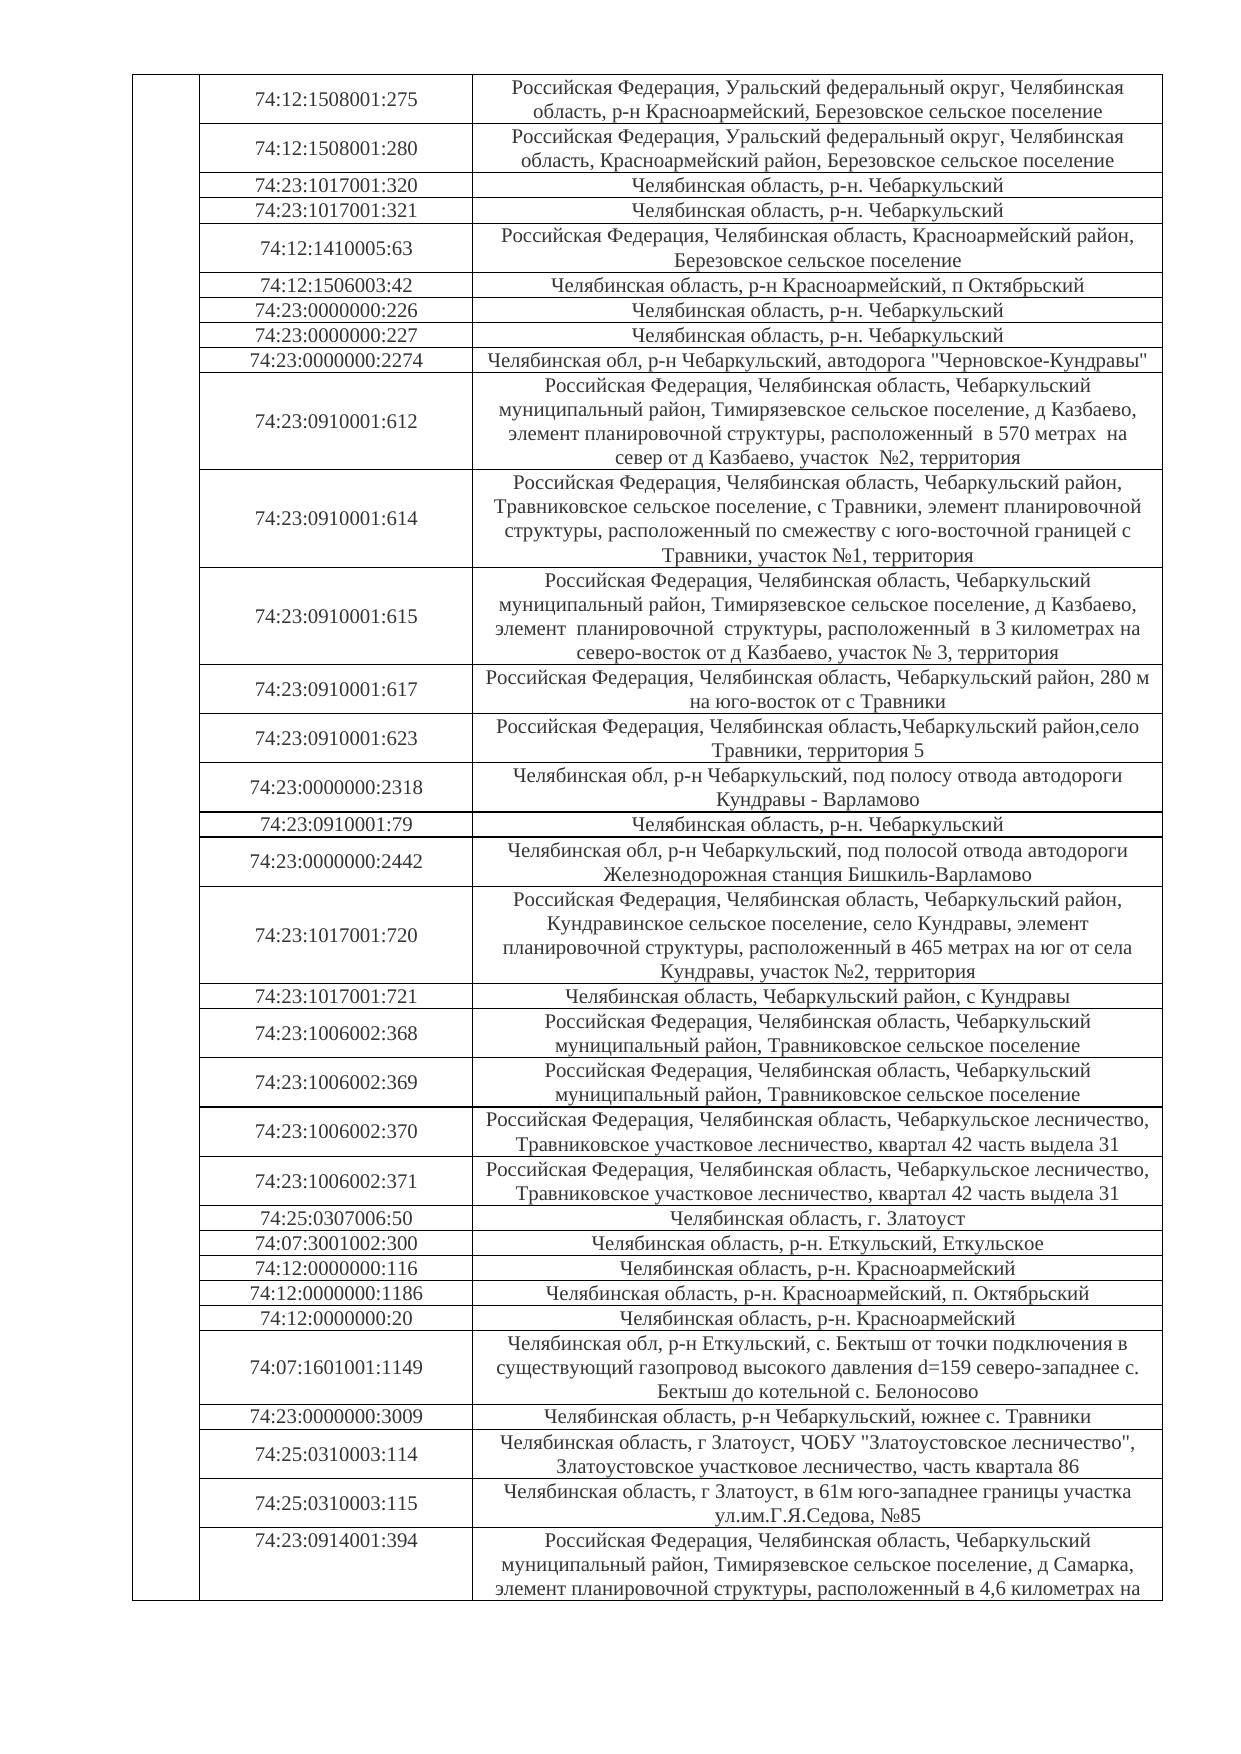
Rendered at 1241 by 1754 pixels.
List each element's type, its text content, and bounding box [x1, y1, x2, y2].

table_cell Российская Федерация, Челябинская область,Чебаркульский район,село Травники, территория 5 [473, 714, 1162, 762]
table_cell 74:23:0000000:2318 [200, 763, 472, 811]
table_cell 74:23:1006002:368 [200, 1009, 472, 1057]
table_cell Российская Федерация, Челябинская область, Чебаркульский район, Травниковское сельское поселение, с Травники, элемент планировочной структуры, расположенный по смежеству с юго-восточной границей с Травники, участок №1, территория [473, 470, 1162, 567]
table_cell Челябинская область, р-н Красноармейский, п Октябрьский [473, 273, 1162, 297]
table_cell Российская Федерация, Челябинская область, Чебаркульский район, 280 м на юго-восток от с Травники [473, 665, 1162, 713]
table_cell Российская Федерация, Челябинская область, Чебаркульский муниципальный район, Тимирязевское сельское поселение, д Казбаево, элемент планировочной структуры, расположенный в 570 метрах на север от д Казбаево, участок №2, территория [473, 373, 1162, 469]
table_cell Челябинская область, р-н. Красноармейский [473, 1256, 1162, 1280]
table_cell 74:07:3001002:300 [200, 1231, 472, 1255]
table_cell 74:23:0000000:227 [200, 323, 472, 347]
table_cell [473, 1528, 1162, 1600]
table_cell 74:12:0000000:20 [200, 1306, 472, 1330]
table_cell Российская Федерация, Челябинская область, Чебаркульское лесничество, Травниковское участковое лесничество, квартал 42 часть выдела 31 [473, 1157, 1162, 1205]
table_cell 74:23:0910001:615 [200, 568, 472, 664]
table_cell 74:23:0910001:617 [200, 665, 472, 713]
table_cell 74:23:0910001:79 [200, 813, 472, 836]
table_cell Челябинская область, р-н. Красноармейский, п. Октябрьский [473, 1281, 1162, 1305]
table_cell 74:23:0000000:3009 [200, 1405, 472, 1428]
table_cell Челябинская обл, р-н Чебаркульский, под полосой отвода автодороги Железнодорожная станция Бишкиль-Варламово [473, 838, 1162, 886]
table_cell 74:12:1410005:63 [200, 224, 472, 272]
table_cell 74:23:1017001:321 [200, 198, 472, 222]
table_cell Челябинская область, р-н. Еткульский, Еткульское [473, 1231, 1162, 1255]
table_cell Российская Федерация, Челябинская область, Чебаркульский муниципальный район, Тимирязевское сельское поселение, д Казбаево, элемент планировочной структуры, расположенный в 3 километрах на северо-восток от д Казбаево, участок № 3, территория [473, 568, 1162, 664]
table_cell 74:23:0000000:2442 [200, 838, 472, 886]
table_cell 74:23:0914001:394 [200, 1528, 472, 1600]
table_cell Российская Федерация, Челябинская область, Красноармейский район, Березовское сельское поселение [473, 224, 1162, 272]
table_cell 74:23:1006002:369 [200, 1058, 472, 1106]
table_cell 74:25:0307006:50 [200, 1206, 472, 1230]
table_cell 74:25:0310003:114 [200, 1430, 472, 1478]
table_cell Челябинская область, р-н. Чебаркульский [473, 813, 1162, 836]
table_cell 74:12:0000000:1186 [200, 1281, 472, 1305]
table_cell 74:23:0910001:614 [200, 470, 472, 567]
table_cell 74:12:1508001:275 [200, 75, 472, 123]
table_cell 74:23:1006002:371 [200, 1157, 472, 1205]
table_cell 74:07:1601001:1149 [200, 1331, 472, 1403]
table_cell 74:12:1508001:280 [200, 124, 472, 172]
table_cell 74:12:0000000:116 [200, 1256, 472, 1280]
table_cell Челябинская область, г Златоуст, в 61м юго-западнее границы участка ул.им.Г.Я.Седова, №85 [473, 1479, 1162, 1527]
table_cell 74:23:1017001:320 [200, 173, 472, 197]
table_cell 74:12:1506003:42 [200, 273, 472, 297]
table_cell Челябинская область, Чебаркульский район, с Кундравы [473, 984, 1162, 1008]
table_cell Челябинская область, р-н. Чебаркульский [473, 323, 1162, 347]
table_cell 74:23:0000000:226 [200, 298, 472, 322]
table_cell 74:23:0910001:623 [200, 714, 472, 762]
table_cell Челябинская область, г Златоуст, ЧОБУ "Златоустовское лесничество", Златоустовское участковое лесничество, часть квартала 86 [473, 1430, 1162, 1478]
table_cell Челябинская область, р-н. Чебаркульский [473, 173, 1162, 197]
table_cell Челябинская обл, р-н Чебаркульский, под полосу отвода автодороги Кундравы - Варламово [473, 763, 1162, 811]
table_cell Челябинская область, р-н Чебаркульский, южнее с. Травники [473, 1405, 1162, 1428]
table_cell 74:23:1006002:370 [200, 1108, 472, 1156]
table_cell Челябинская область, р-н. Чебаркульский [473, 198, 1162, 222]
table_cell Челябинская область, г. Златоуст [473, 1206, 1162, 1230]
table_cell Челябинская обл, р-н Чебаркульский, автодорога "Черновское-Кундравы" [473, 348, 1162, 372]
table_cell Челябинская область, р-н. Красноармейский [473, 1306, 1162, 1330]
table_cell 74:23:0000000:2274 [200, 348, 472, 372]
table_cell Российская Федерация, Уральский федеральный округ, Челябинская область, Красноармейский район, Березовское сельское поселение [473, 124, 1162, 172]
table_cell Российская Федерация, Челябинская область, Чебаркульское лесничество, Травниковское участковое лесничество, квартал 42 часть выдела 31 [473, 1108, 1162, 1156]
table_cell Челябинская область, р-н. Чебаркульский [473, 298, 1162, 322]
table_cell Российская Федерация, Уральский федеральный округ, Челябинская область, р-н Красноармейский, Березовское сельское поселение [473, 75, 1162, 123]
table_cell 74:23:1017001:721 [200, 984, 472, 1008]
table_cell 74:23:1017001:720 [200, 887, 472, 983]
table_cell Российская Федерация, Челябинская область, Чебаркульский муниципальный район, Травниковское сельское поселение [473, 1058, 1162, 1106]
table_cell Российская Федерация, Челябинская область, Чебаркульский муниципальный район, Травниковское сельское поселение [473, 1009, 1162, 1057]
table_cell Российская Федерация, Челябинская область, Чебаркульский район, Кундравинское сельское поселение, село Кундравы, элемент планировочной структуры, расположенный в 465 метрах на юг от села Кундравы, участок №2, территория [473, 887, 1162, 983]
table_cell Челябинская обл, р-н Еткульский, с. Бектыш от точки подключения в существующий газопровод высокого давления d=159 северо-западнее с. Бектыш до котельной с. Белоносово [473, 1331, 1162, 1403]
table_cell 74:23:0910001:612 [200, 373, 472, 469]
table_cell 74:25:0310003:115 [200, 1479, 472, 1527]
